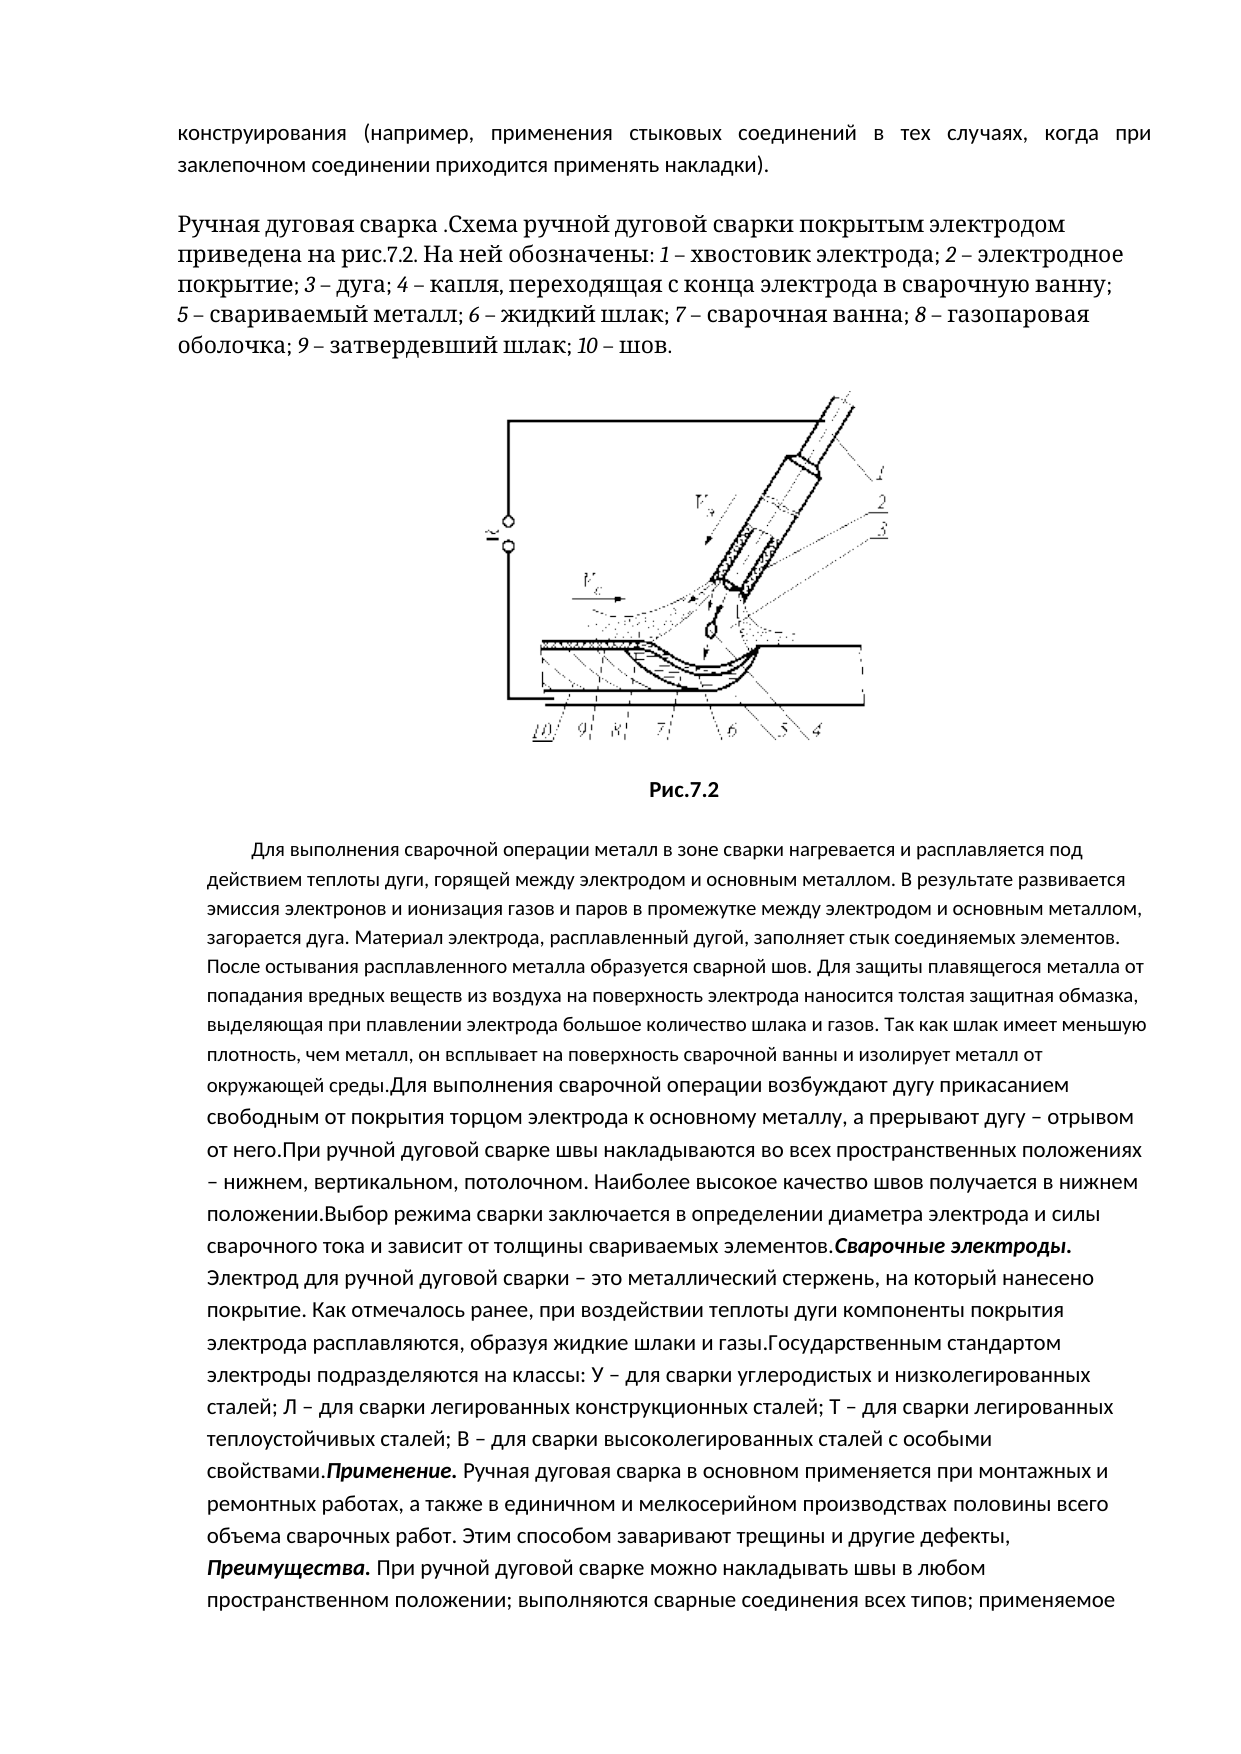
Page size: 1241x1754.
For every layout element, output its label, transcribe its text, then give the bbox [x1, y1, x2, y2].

subtitle Ручная дуговая сварка .Схема ручной дуговой сварки покрытым электродом приведена на рис.7.2. На ней обозначены: 1 – хвостовик электрода; 2 – электродное покрытие; 3 – дуга; 4 – капля, переходящая с конца электрода в сварочную ванну; 5 – свариваемый металл; 6 – жидкий шлак; 7 – сварочная ванна; 8 – газопаровая оболочка; 9 – затвердевший шлак; 10 – шов. [177, 212, 1152, 359]
picture [485, 391, 889, 742]
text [207, 837, 1152, 1613]
text Рис.7.2 [177, 775, 1152, 803]
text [177, 118, 1152, 178]
